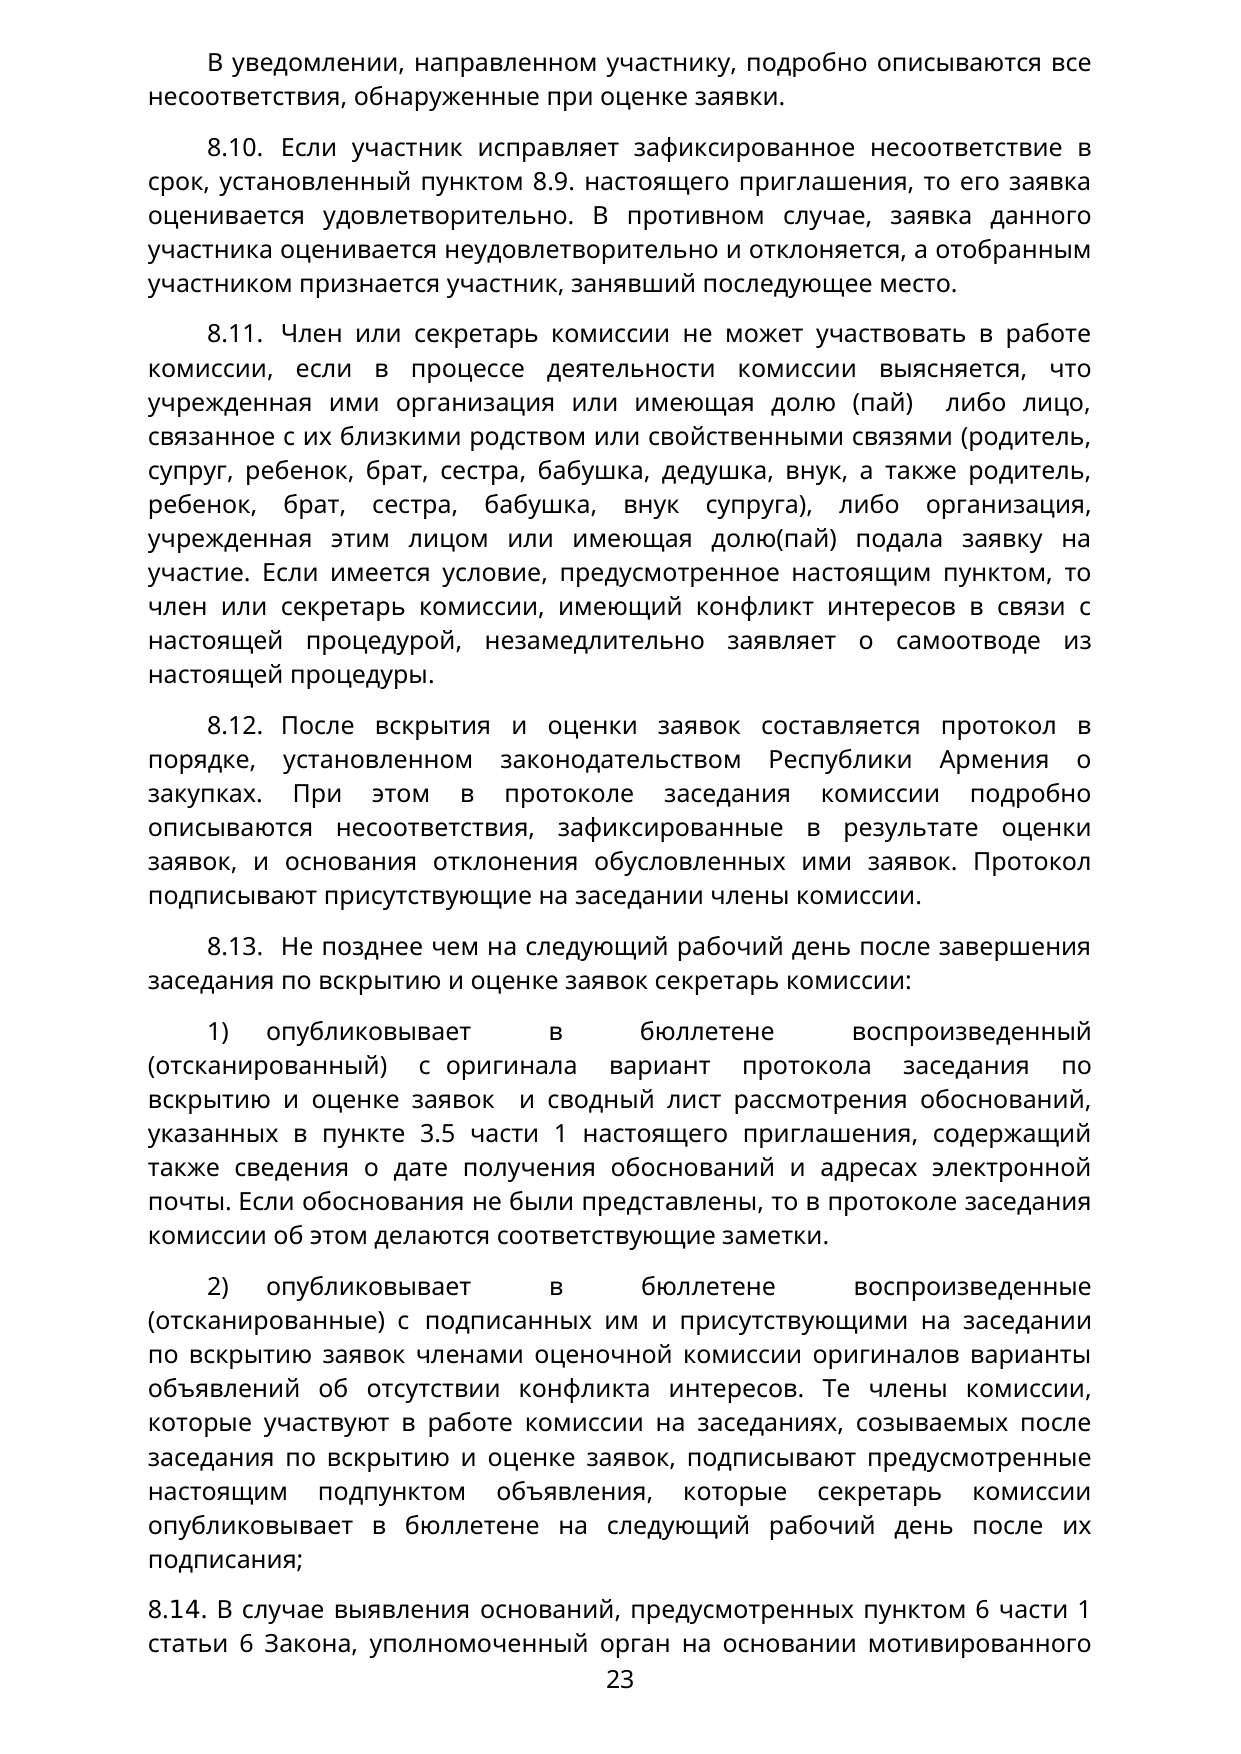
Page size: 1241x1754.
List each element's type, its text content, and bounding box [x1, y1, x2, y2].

text 1) опубликовывает в бюллетене воспроизведенный (отсканированный) с оригинала вариант протокола заседания по вскрытию и оценке заявок и сводный лист рассмотрения обоснований, указанных в пункте 3.5 части 1 настоящего приглашения, содержащий также сведения о дате получения обоснований и адресах электронной почты. Если обоснования не были представлены, то в протоколе заседания комиссии об этом делаются соответствующие заметки. [148, 1013, 1092, 1252]
text 8.13. Не позднее чем на следующий рабочий день после завершения заседания по вскрытию и оценке заявок секретарь комиссии: [148, 928, 1092, 997]
text 8.12. После вскрытия и оценки заявок составляется протокол в порядке, установленном законодательством Республики Армения о закупках. При этом в протоколе заседания комиссии подробно описываются несоответствия, зафиксированные в результате оценки заявок, и основания отклонения обусловленных ими заявок. Протокол подписывают присутствующие на заседании члены комиссии. [148, 707, 1092, 912]
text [148, 1592, 1092, 1660]
text 8.11. Член или секретарь комиссии не может участвовать в работе комиссии, если в процессе деятельности комиссии выясняется, что учрежденная ими организация или имеющая долю (пай) либо лицо, связанное с их близкими родством или свойственными связями (родитель, супруг, ребенок, брат, сестра, бабушка, дедушка, внук, а также родитель, ребенок, брат, сестра, бабушка, внук супруга), либо организация, учрежденная этим лицом или имеющая долю(пай) подала заявку на участие. Если имеется условие, предусмотренное настоящим пунктом, то член или секретарь комиссии, имеющий конфликт интересов в связи с настоящей процедурой, незамедлительно заявляет о самоотводе из настоящей процедуры. [148, 316, 1092, 691]
text 8.10. Если участник исправляет зафиксированное несоответствие в срок, установленный пунктом 8.9. настоящего приглашения, то его заявка оценивается удовлетворительно. В противном случае, заявка данного участника оценивается неудовлетворительно и отклоняется, а отобранным участником признается участник, занявший последующее место. [148, 129, 1092, 299]
text В уведомлении, направленном участнику, подробно описываются все несоответствия, обнаруженные при оценке заявки. [148, 44, 1092, 112]
text 2) опубликовывает в бюллетене воспроизведенные (отсканированные) с подписанных им и присутствующими на заседании по вскрытию заявок членами оценочной комиссии оригиналов варианты объявлений об отсутствии конфликта интересов. Те члены комиссии, которые участвуют в работе комиссии на заседаниях, созываемых после заседания по вскрытию и оценке заявок, подписывают предусмотренные настоящим подпунктом объявления, которые секретарь комиссии опубликовывает в бюллетене на следующий рабочий день после их подписания; [148, 1269, 1092, 1575]
